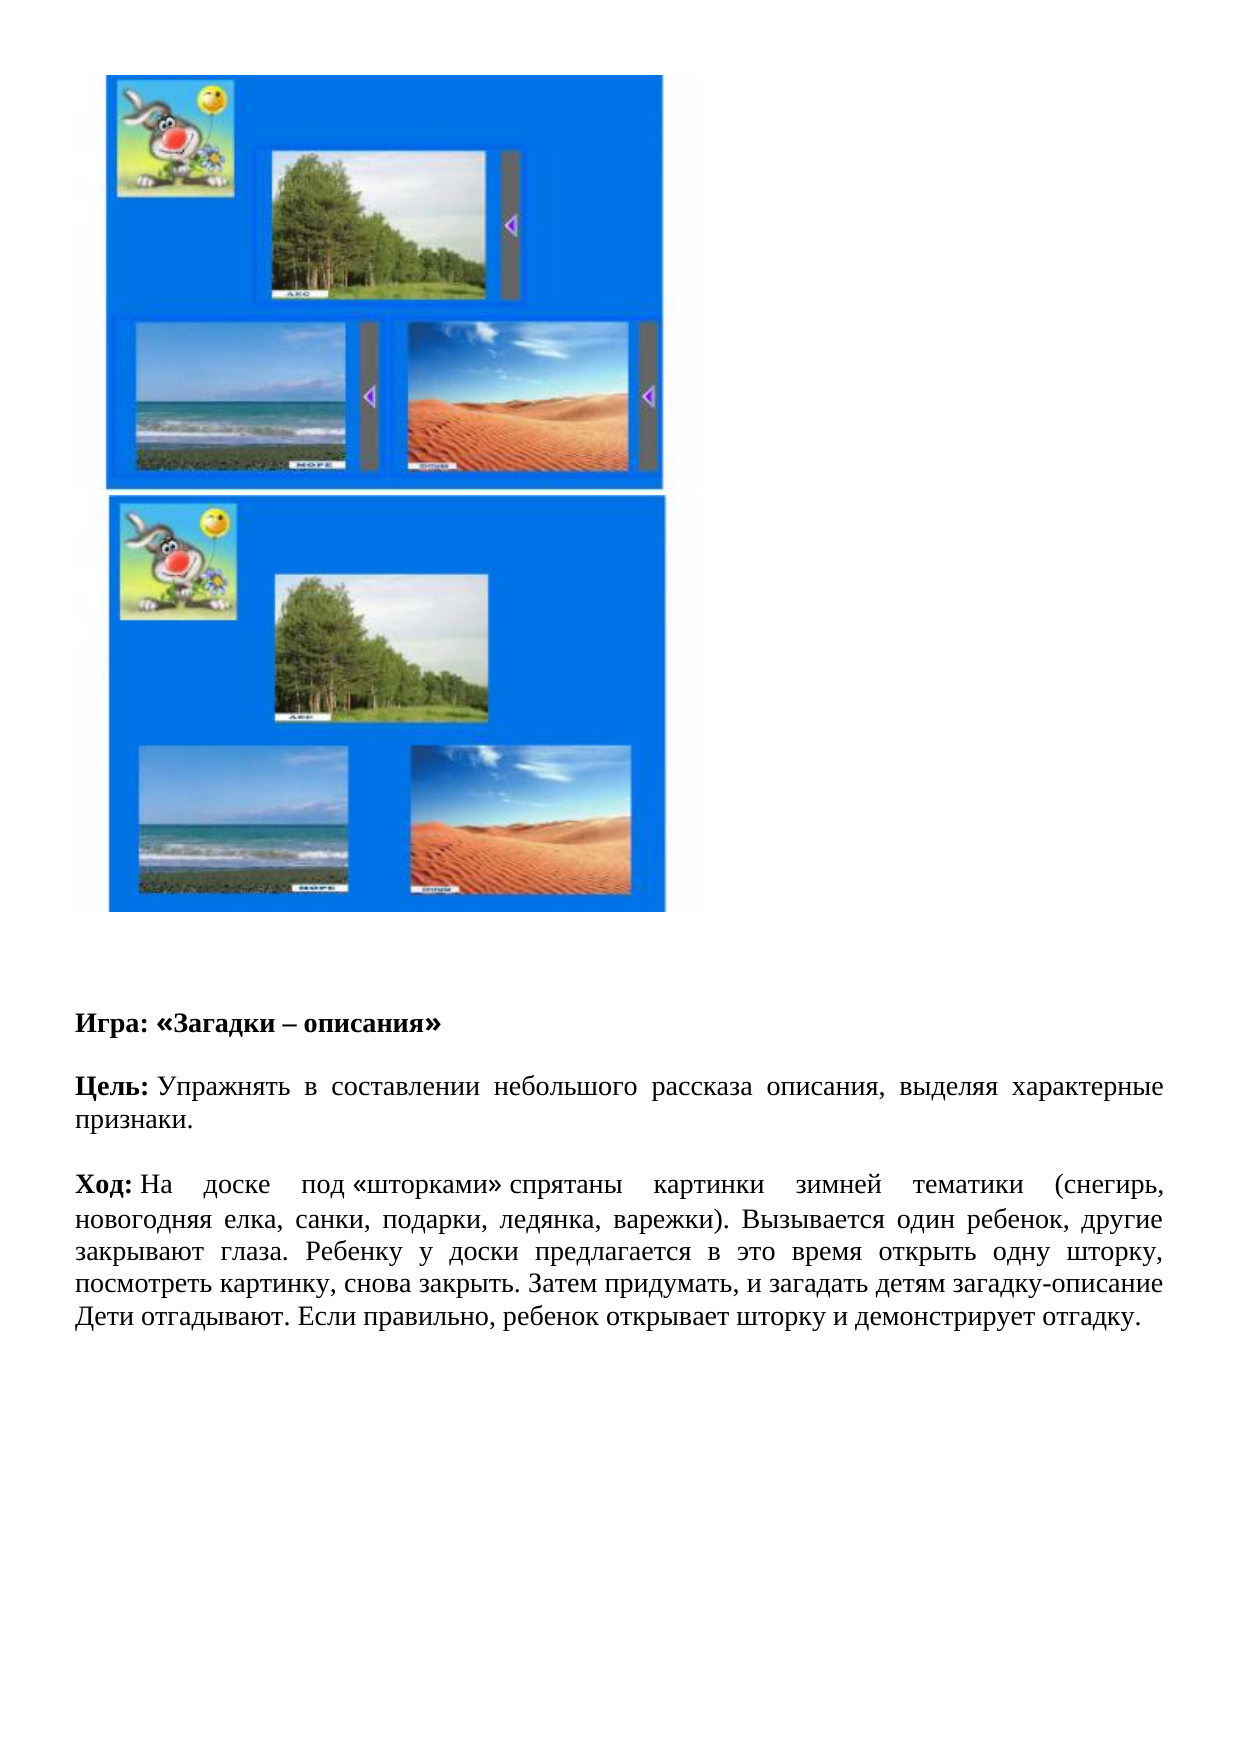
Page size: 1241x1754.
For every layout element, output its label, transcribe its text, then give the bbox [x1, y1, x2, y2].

picture [75, 495, 700, 912]
text Ход: На доске под «шторками» спрятаны картинки зимней тематики (снегирь, новогодняя елка, санки, подарки, ледянка, варежки). Вызывается один ребенок, другие закрывают глаза. Ребенку у доски предлагается в это время открыть одну шторку, посмотреть картинку, снова закрыть. Затем придумать, и загадать детям загадку-описание Дети отгадывают. Если правильно, ребенок открывает шторку и демонстрирует отгадку. [75, 1163, 1165, 1331]
text Игра: «Загадки – описания» [75, 1002, 1165, 1040]
text Цель: Упражнять в составлении небольшого рассказа описания, выделяя характерные признаки. [75, 1069, 1165, 1134]
picture [75, 75, 700, 491]
